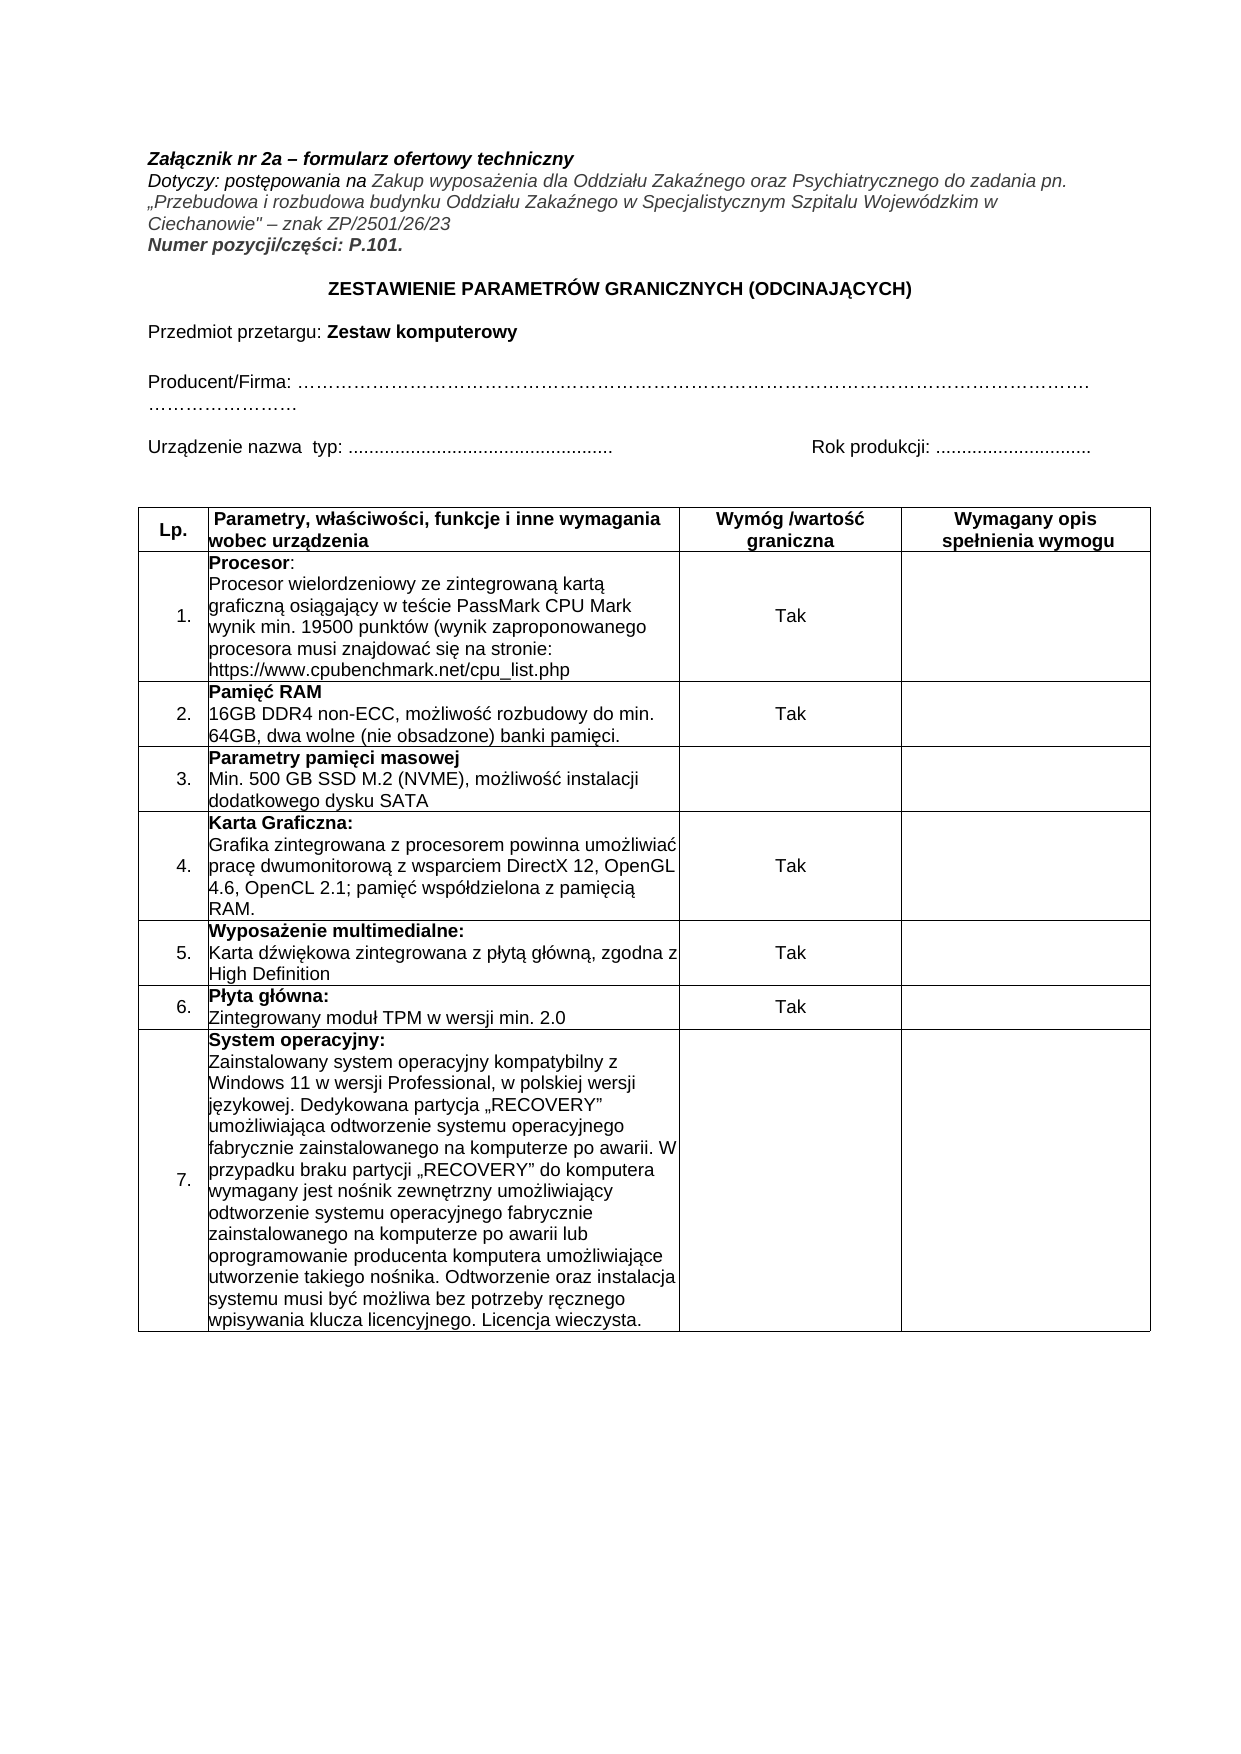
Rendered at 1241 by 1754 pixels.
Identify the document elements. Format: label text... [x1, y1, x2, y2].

table_cell Pamięć RAM 16GB DDR4 non-ECC, możliwość rozbudowy do min. 64GB, dwa wolne (nie obsadzone) banki pamięci. [209, 682, 679, 746]
table_cell [902, 986, 1150, 1028]
text Dotyczy: postępowania na Zakup wyposażenia dla Oddziału Zakaźnego oraz Psychiatrycznego do zadania pn. „Przebudowa i rozbudowa budynku Oddziału Zakaźnego w Specjalistycznym Szpitalu Wojewódzkim w Ciechanowie" – znak ZP/2501/26/23 [148, 169, 1093, 234]
table_cell Tak [680, 921, 901, 985]
table_cell Tak [680, 682, 901, 746]
table_cell [139, 921, 208, 985]
table_cell Płyta główna: Zintegrowany moduł TPM w wersji min. 2.0 [209, 986, 679, 1028]
table_cell [902, 812, 1150, 919]
table_cell [680, 1030, 901, 1331]
table_header Lp. [139, 508, 208, 551]
text Przedmiot przetargu: Zestaw komputerowy [148, 320, 1093, 342]
table_cell Wyposażenie multimedialne: Karta dźwiękowa zintegrowana z płytą główną, zgodna z High Definition [209, 921, 679, 985]
text Urządzenie nazwa typ: ................................................... Rok produkcji: .............................. [148, 435, 1093, 457]
table_cell System operacyjny: Zainstalowany system operacyjny kompatybilny z Windows 11 w wersji Professional, w polskiej wersji językowej. Dedykowana partycja „RECOVERY” umożliwiająca odtworzenie systemu operacyjnego fabrycznie zainstalowanego na komputerze po awarii. W przypadku braku partycji „RECOVERY” do komputera wymagany jest nośnik zewnętrzny umożliwiający odtworzenie systemu operacyjnego fabrycznie zainstalowanego na komputerze po awarii lub oprogramowanie producenta komputera umożliwiające utworzenie takiego nośnika. Odtworzenie oraz instalacja systemu musi być możliwa bez potrzeby ręcznego wpisywania klucza licencyjnego. Licencja wieczysta. [209, 1030, 679, 1331]
table_header Wymóg /wartość graniczna [680, 508, 901, 551]
table_cell [139, 552, 208, 681]
text Numer pozycji/części: P.101. [148, 234, 1093, 256]
table_cell [902, 682, 1150, 746]
table_cell [139, 812, 208, 919]
text Producent/Firma: ……………………………………………………………………………………………………………….…………………… [148, 371, 1093, 414]
table_cell [139, 1030, 208, 1331]
table_cell Tak [680, 812, 901, 919]
table_cell Procesor: Procesor wielordzeniowy ze zintegrowaną kartą graficzną osiągający w teście PassMark CPU Mark wynik min. 19500 punktów (wynik zaproponowanego procesora musi znajdować się na stronie: https://www.cpubenchmark.net/cpu_list.php [209, 552, 679, 681]
table_cell Karta Graficzna: Grafika zintegrowana z procesorem powinna umożliwiać pracę dwumonitorową z wsparciem DirectX 12, OpenGL 4.6, OpenCL 2.1; pamięć współdzielona z pamięcią RAM. [209, 812, 679, 919]
text Załącznik nr 2a – formularz ofertowy techniczny [148, 148, 1093, 169]
table_cell [680, 747, 901, 811]
table_cell [902, 921, 1150, 985]
table_cell [139, 986, 208, 1028]
table_cell [902, 552, 1150, 681]
table_cell [139, 747, 208, 811]
table_cell [902, 747, 1150, 811]
table_cell Tak [680, 552, 901, 681]
table_header Parametry, właściwości, funkcje i inne wymagania wobec urządzenia [209, 508, 679, 551]
text ZESTAWIENIE PARAMETRÓW GRANICZNYCH (ODCINAJĄCYCH) [148, 277, 1093, 299]
table_header Wymagany opis spełnienia wymogu [902, 508, 1150, 551]
table_cell [139, 682, 208, 746]
table_cell Parametry pamięci masowej Min. 500 GB SSD M.2 (NVME), możliwość instalacji dodatkowego dysku SATA [209, 747, 679, 811]
table_cell [902, 1030, 1150, 1331]
table_cell Tak [680, 986, 901, 1028]
